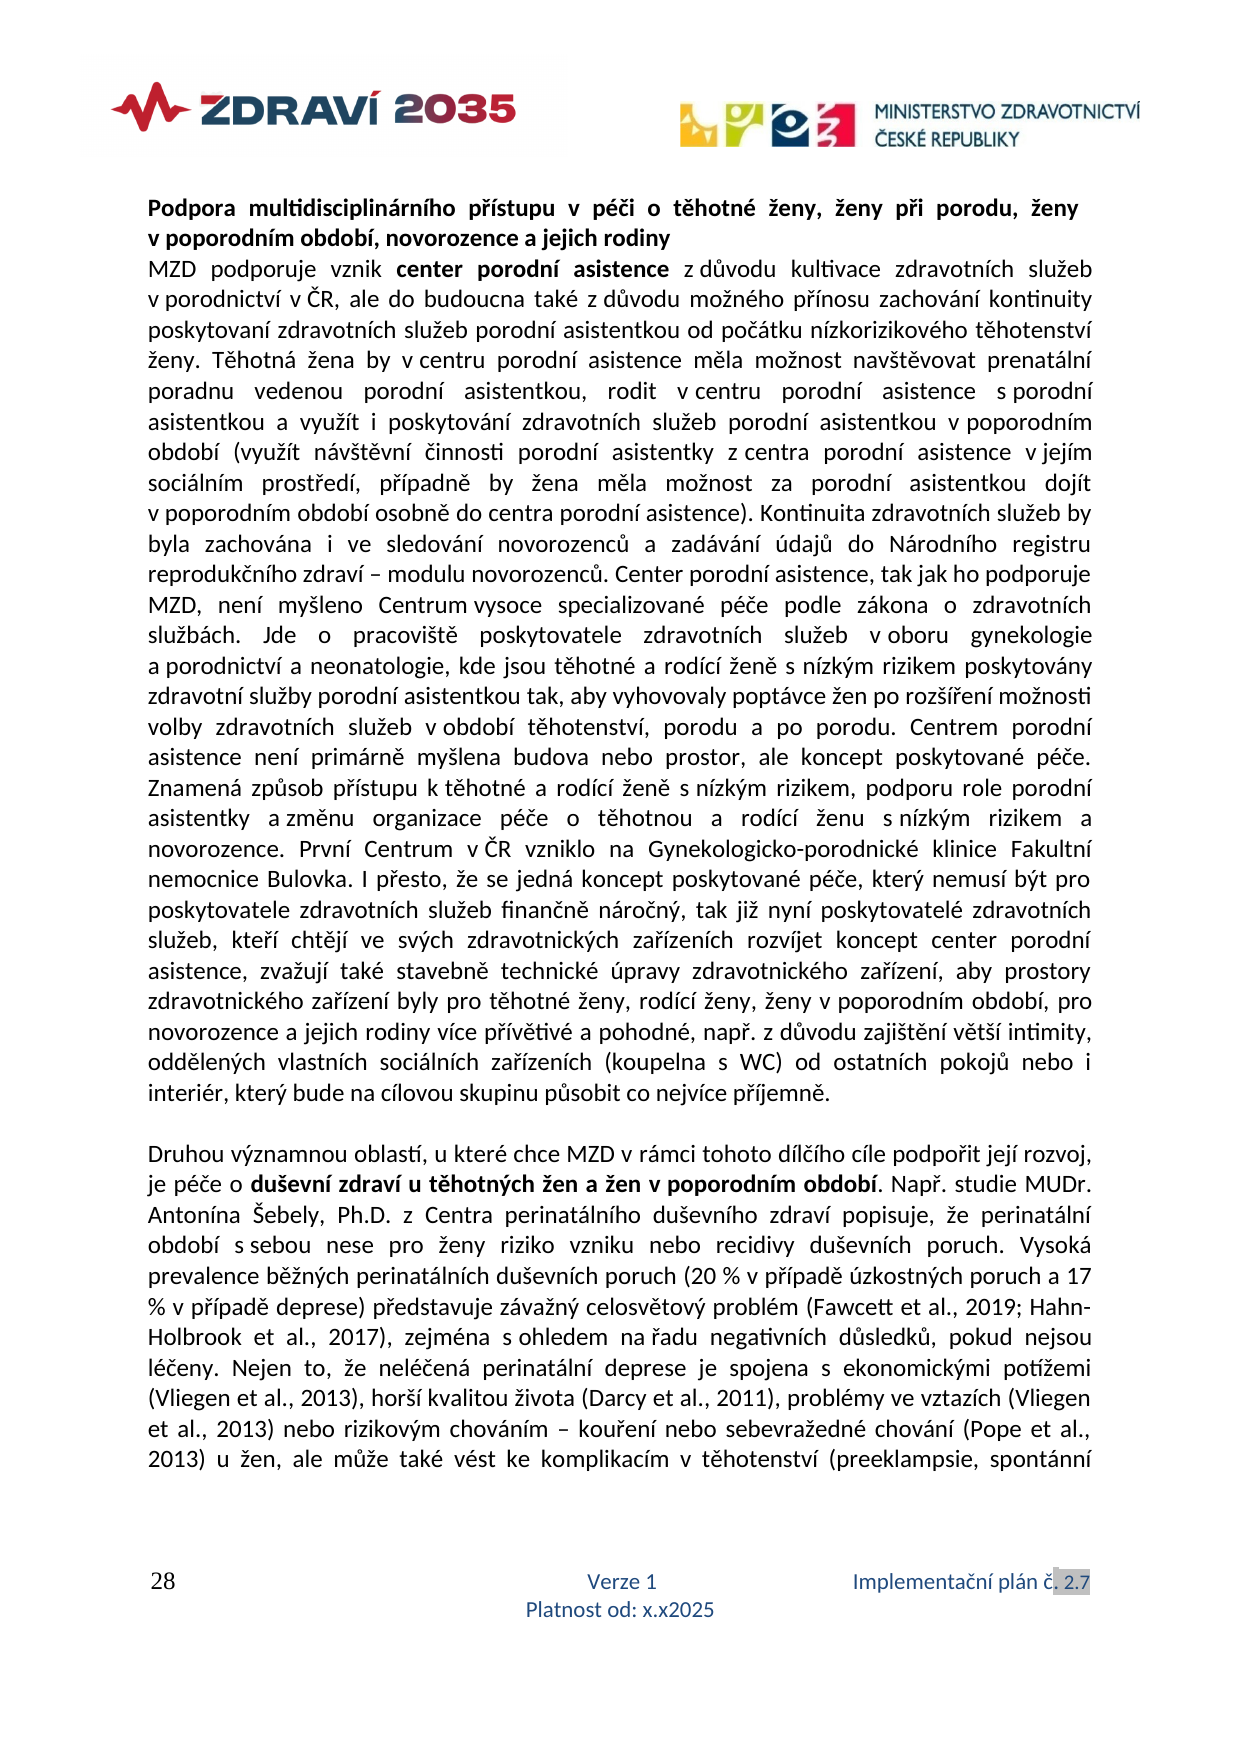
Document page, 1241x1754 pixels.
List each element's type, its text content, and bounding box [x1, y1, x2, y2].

text Podpora multidisciplinárního přístupu v péči o těhotné ženy, ženy při porodu, ženy v poporodním období, novorozence a jejich rodiny [148, 192, 1081, 253]
picture [680, 101, 1140, 147]
text MZD podporuje vznik center porodní asistence z důvodu kultivace zdravotních služeb v porodnictví v ČR, ale do budoucna také z důvodu možného přínosu zachování kontinuity poskytovaní zdravotních služeb porodní asistentkou od počátku nízkorizikového těhotenství ženy. Těhotná žena by v centru porodní asistence měla možnost navštěvovat prenatální poradnu vedenou porodní asistentkou, rodit v centru porodní asistence s porodní asistentkou a využít i poskytování zdravotních služeb porodní asistentkou v poporodním období (využít návštěvní činnosti porodní asistentky z centra porodní asistence v jejím sociálním prostředí, případně by žena měla možnost za porodní asistentkou dojít v poporodním období osobně do centra porodní asistence). Kontinuita zdravotních služeb by byla zachována i ve sledování novorozenců a zadávání údajů do Národního registru reprodukčního zdraví – modulu novorozenců. Center porodní asistence, tak jak ho podporuje MZD, není myšleno Centrum vysoce specializované péče podle zákona o zdravotních službách. Jde o pracoviště poskytovatele zdravotních služeb v oboru gynekologie a porodnictví a neonatologie, kde jsou těhotné a rodící ženě s nízkým rizikem poskytovány zdravotní služby porodní asistentkou tak, aby vyhovovaly poptávce žen po rozšíření možnosti volby zdravotních služeb v období těhotenství, porodu a po porodu. Centrem porodní asistence není primárně myšlena budova nebo prostor, ale koncept poskytované péče. Znamená způsob přístupu k těhotné a rodící ženě s nízkým rizikem, podporu role porodní asistentky a změnu organizace péče o těhotnou a rodící ženu s nízkým rizikem a novorozence. První Centrum v ČR vzniklo na Gynekologicko-porodnické klinice Fakultní nemocnice Bulovka. I přesto, že se jedná koncept poskytované péče, který nemusí být pro poskytovatele zdravotních služeb finančně náročný, tak již nyní poskytovatelé zdravotních služeb, kteří chtějí ve svých zdravotnických zařízeních rozvíjet koncept center porodní asistence, zvažují také stavebně technické úpravy zdravotnického zařízení, aby prostory zdravotnického zařízení byly pro těhotné ženy, rodící ženy, ženy v poporodním období, pro novorozence a jejich rodiny více přívětivé a pohodné, např. z důvodu zajištění větší intimity, oddělených vlastních sociálních zařízeních (koupelna s WC) od ostatních pokojů nebo i interiér, který bude na cílovou skupinu působit co nejvíce příjemně. [148, 253, 1092, 1108]
picture [79, 54, 569, 157]
